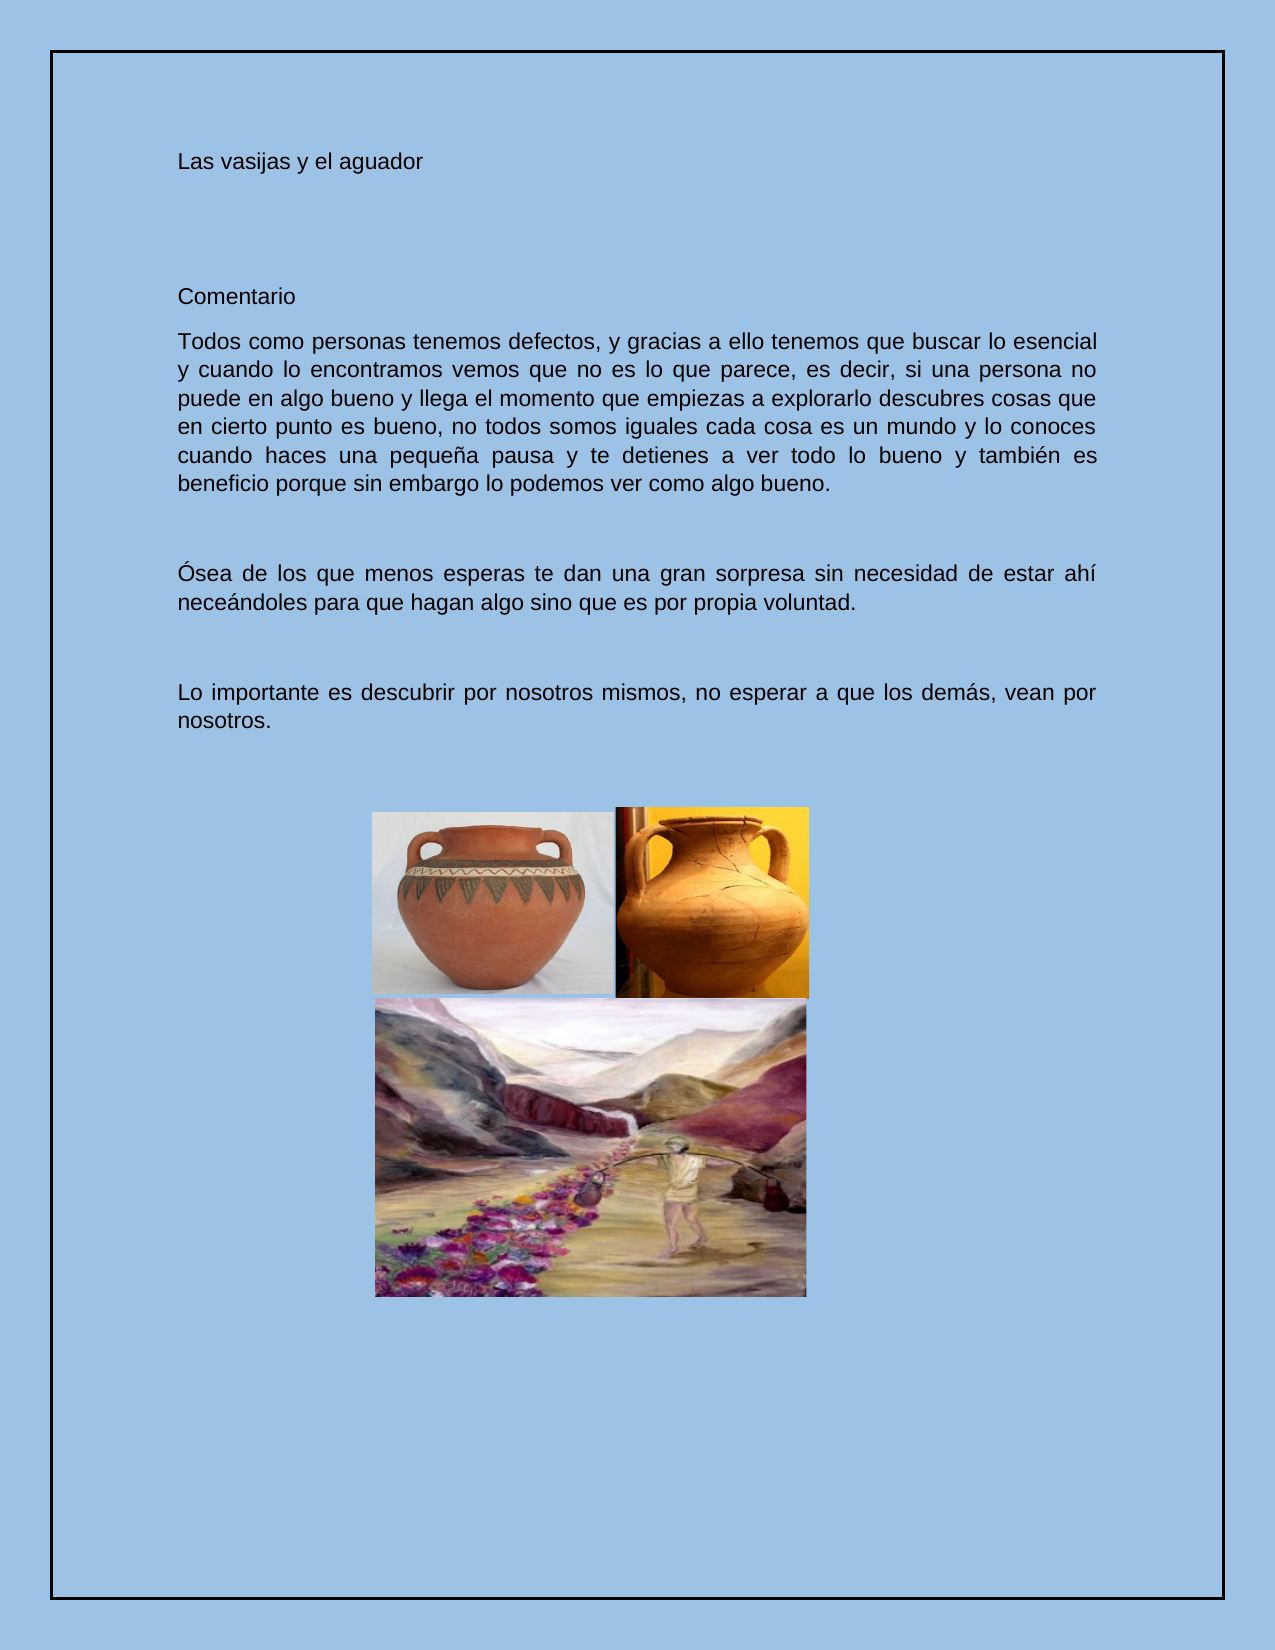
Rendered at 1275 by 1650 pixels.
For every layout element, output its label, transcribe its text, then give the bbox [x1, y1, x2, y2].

text Lo importante es descubrir por nosotros mismos, no esperar a que los demás, vean por nosotros. [177, 679, 1098, 734]
text Ósea de los que menos esperas te dan una gran sorpresa sin necesidad de estar ahí neceándoles para que hagan algo sino que es por propia voluntad. [177, 560, 1098, 615]
text Todos como personas tenemos defectos, y gracias a ello tenemos que buscar lo esencial y cuando lo encontramos vemos que no es lo que parece, es decir, si una persona no puede en algo bueno y llega el momento que empiezas a explorarlo descubres cosas que en cierto punto es bueno, no todos somos iguales cada cosa es un mundo y lo conoces cuando haces una pequeña pausa y te detienes a ver todo lo bueno y también es beneficio porque sin embargo lo podemos ver como algo bueno. [177, 328, 1098, 497]
picture [371, 812, 614, 994]
text Comentario [177, 283, 1098, 309]
text Las vasijas y el aguador [177, 148, 1098, 174]
picture [375, 807, 810, 1297]
